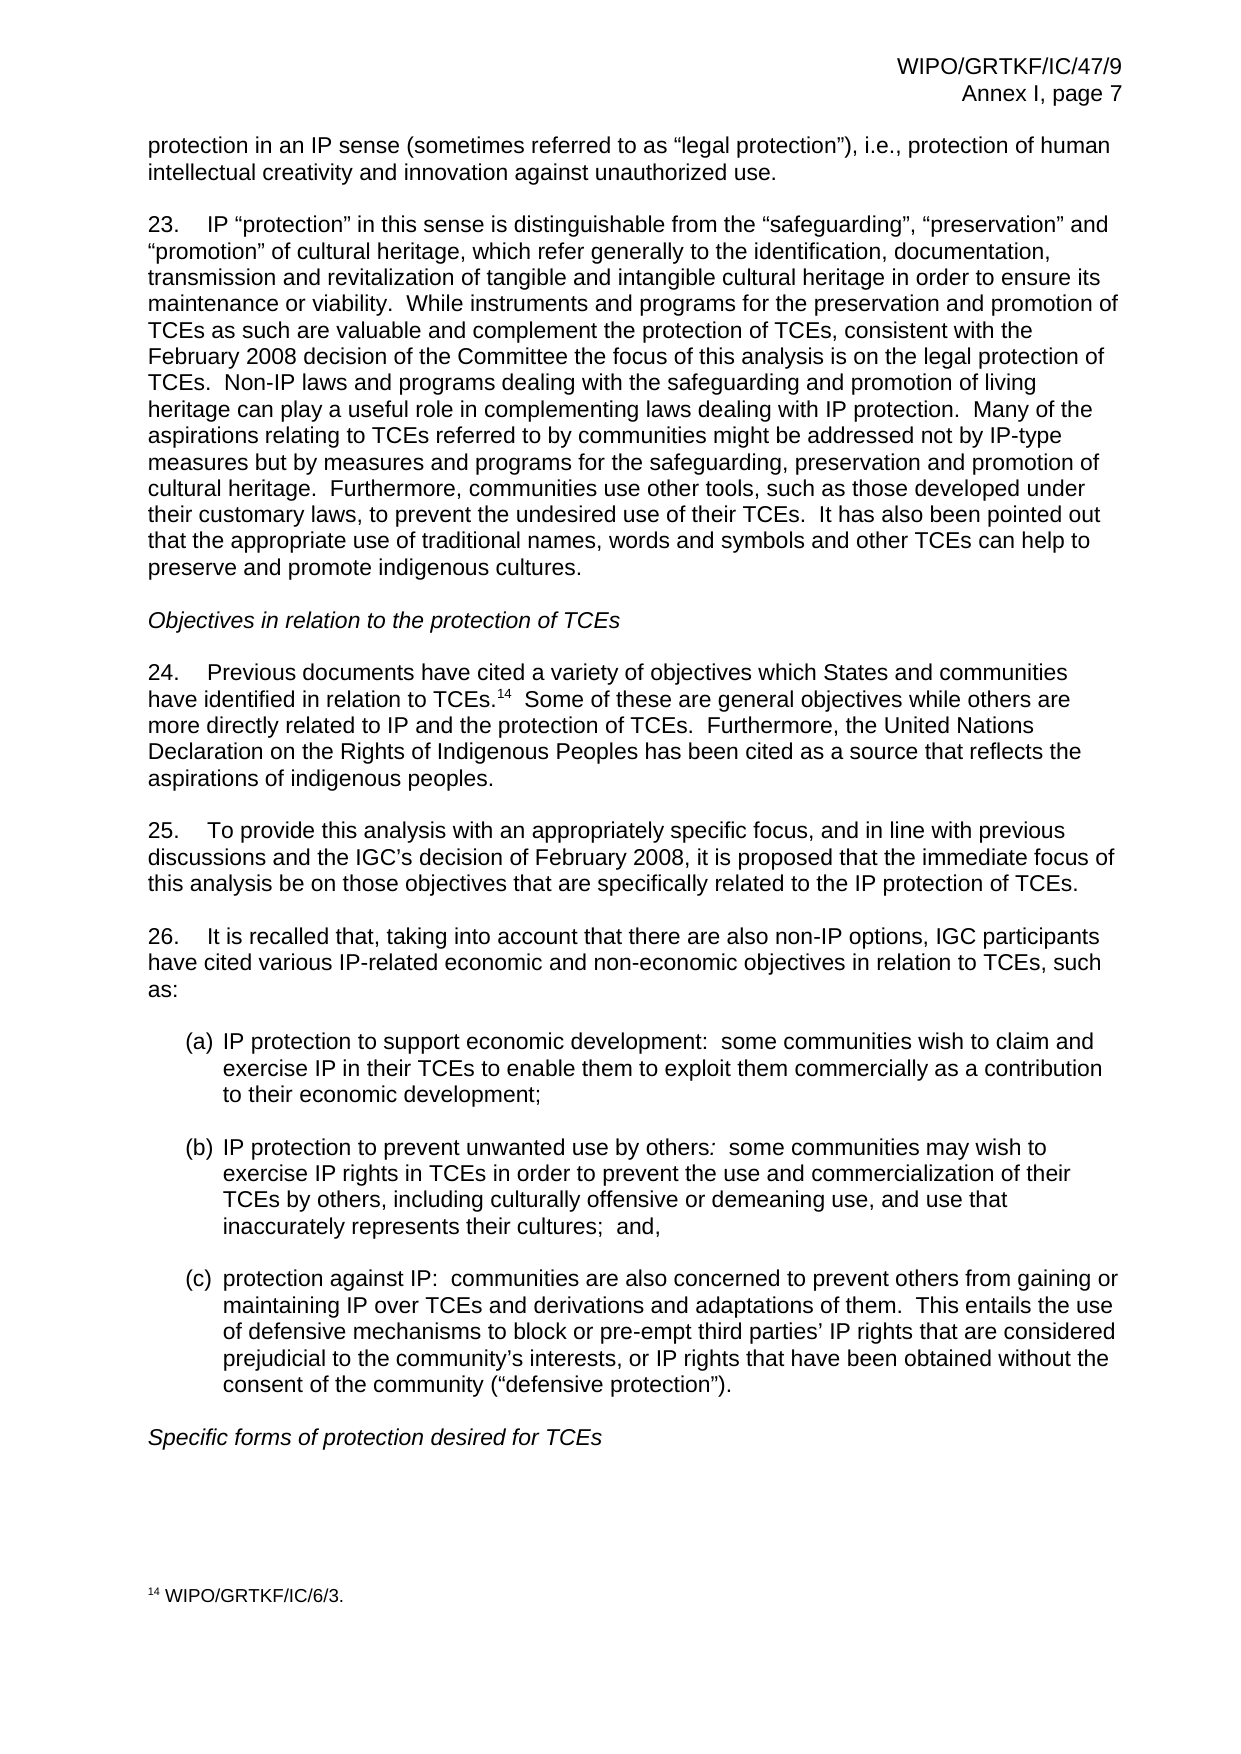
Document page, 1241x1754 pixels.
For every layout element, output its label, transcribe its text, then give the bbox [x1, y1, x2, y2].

text Specific forms of protection desired for TCEs [148, 1423, 1122, 1450]
list To provide this analysis with an appropriately specific focus, and in line with previous discussions and the IGC’s decision of February 2008, it is proposed that the immediate focus of this analysis be on those objectives that are specifically related to the IP protection of TCEs. [148, 817, 1122, 896]
list It is recalled that, taking into account that there are also non-IP options, IGC participants have cited various IP-related economic and non-economic objectives in relation to TCEs, such as: [148, 923, 1122, 1028]
list Previous documents have cited a variety of objectives which States and communities have identified in relation to TCEs. Some of these are general objectives while others are more directly related to IP and the protection of TCEs. Furthermore, the United Nations Declaration on the Rights of Indigenous Peoples has been cited as a source that reflects the aspirations of indigenous peoples. [148, 659, 1122, 791]
list IP “protection” in this sense is distinguishable from the “safeguarding”, “preservation” and “promotion” of cultural heritage, which refer generally to the identification, documentation, transmission and revitalization of tangible and intangible cultural heritage in order to ensure its maintenance or viability. While instruments and programs for the preservation and promotion of TCEs as such are valuable and complement the protection of TCEs, consistent with the February 2008 decision of the Committee the focus of this analysis is on the legal protection of TCEs. Non-IP laws and programs dealing with the safeguarding and promotion of living heritage can play a useful role in complementing laws dealing with IP protection. Many of the aspirations relating to TCEs referred to by communities might be addressed not by IP-type measures but by measures and programs for the safeguarding, preservation and promotion of cultural heritage. Furthermore, communities use other tools, such as those developed under their customary laws, to prevent the undesired use of their TCEs. It has also been pointed out that the appropriate use of traditional names, words and symbols and other TCEs can help to preserve and promote indigenous cultures. [148, 211, 1122, 580]
text Objectives in relation to the protection of TCEs [148, 607, 1122, 633]
list IP protection to prevent unwanted use by others: some communities may wish to exercise IP rights in TCEs in order to prevent the use and commercialization of their TCEs by others, including culturally offensive or demeaning use, and use that inaccurately represents their cultures; and, [185, 1134, 1122, 1265]
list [148, 132, 1122, 185]
list IP protection to support economic development: some communities wish to claim and exercise IP in their TCEs to enable them to exploit them commercially as a contribution to their economic development; [185, 1028, 1122, 1134]
list protection against IP: communities are also concerned to prevent others from gaining or maintaining IP over TCEs and derivations and adaptations of them. This entails the use of defensive mechanisms to block or pre-empt third parties’ IP rights that are considered prejudicial to the community’s interests, or IP rights that have been obtained without the consent of the community (“defensive protection”). [185, 1265, 1122, 1397]
